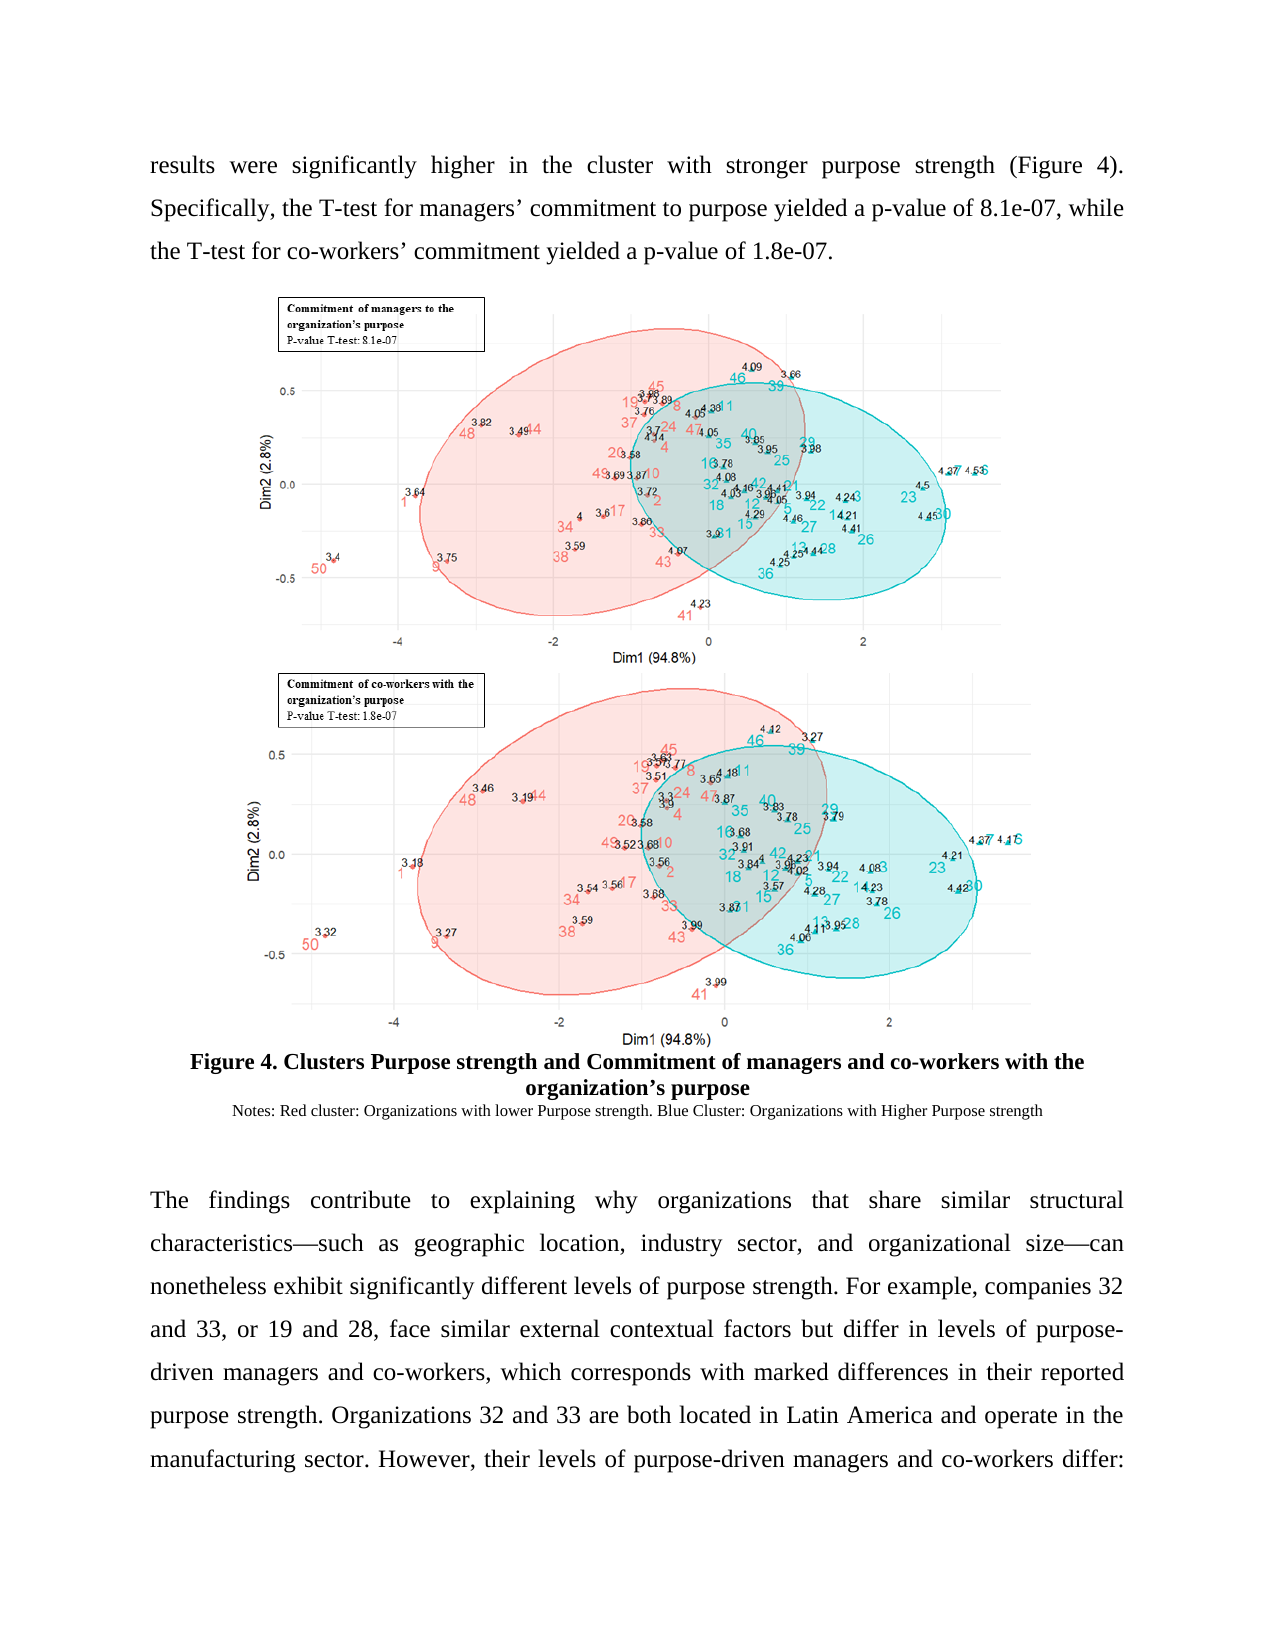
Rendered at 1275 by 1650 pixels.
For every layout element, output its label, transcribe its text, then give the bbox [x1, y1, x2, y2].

text Notes: Red cluster: Organizations with lower Purpose strength. Blue Cluster: Organizations with Higher Purpose strength [150, 1101, 1125, 1120]
text Figure 4. Clusters Purpose strength and Commitment of managers and co-workers with the organization’s purpose [150, 1048, 1125, 1101]
picture [244, 296, 1031, 1048]
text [150, 150, 1125, 265]
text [150, 1185, 1125, 1472]
